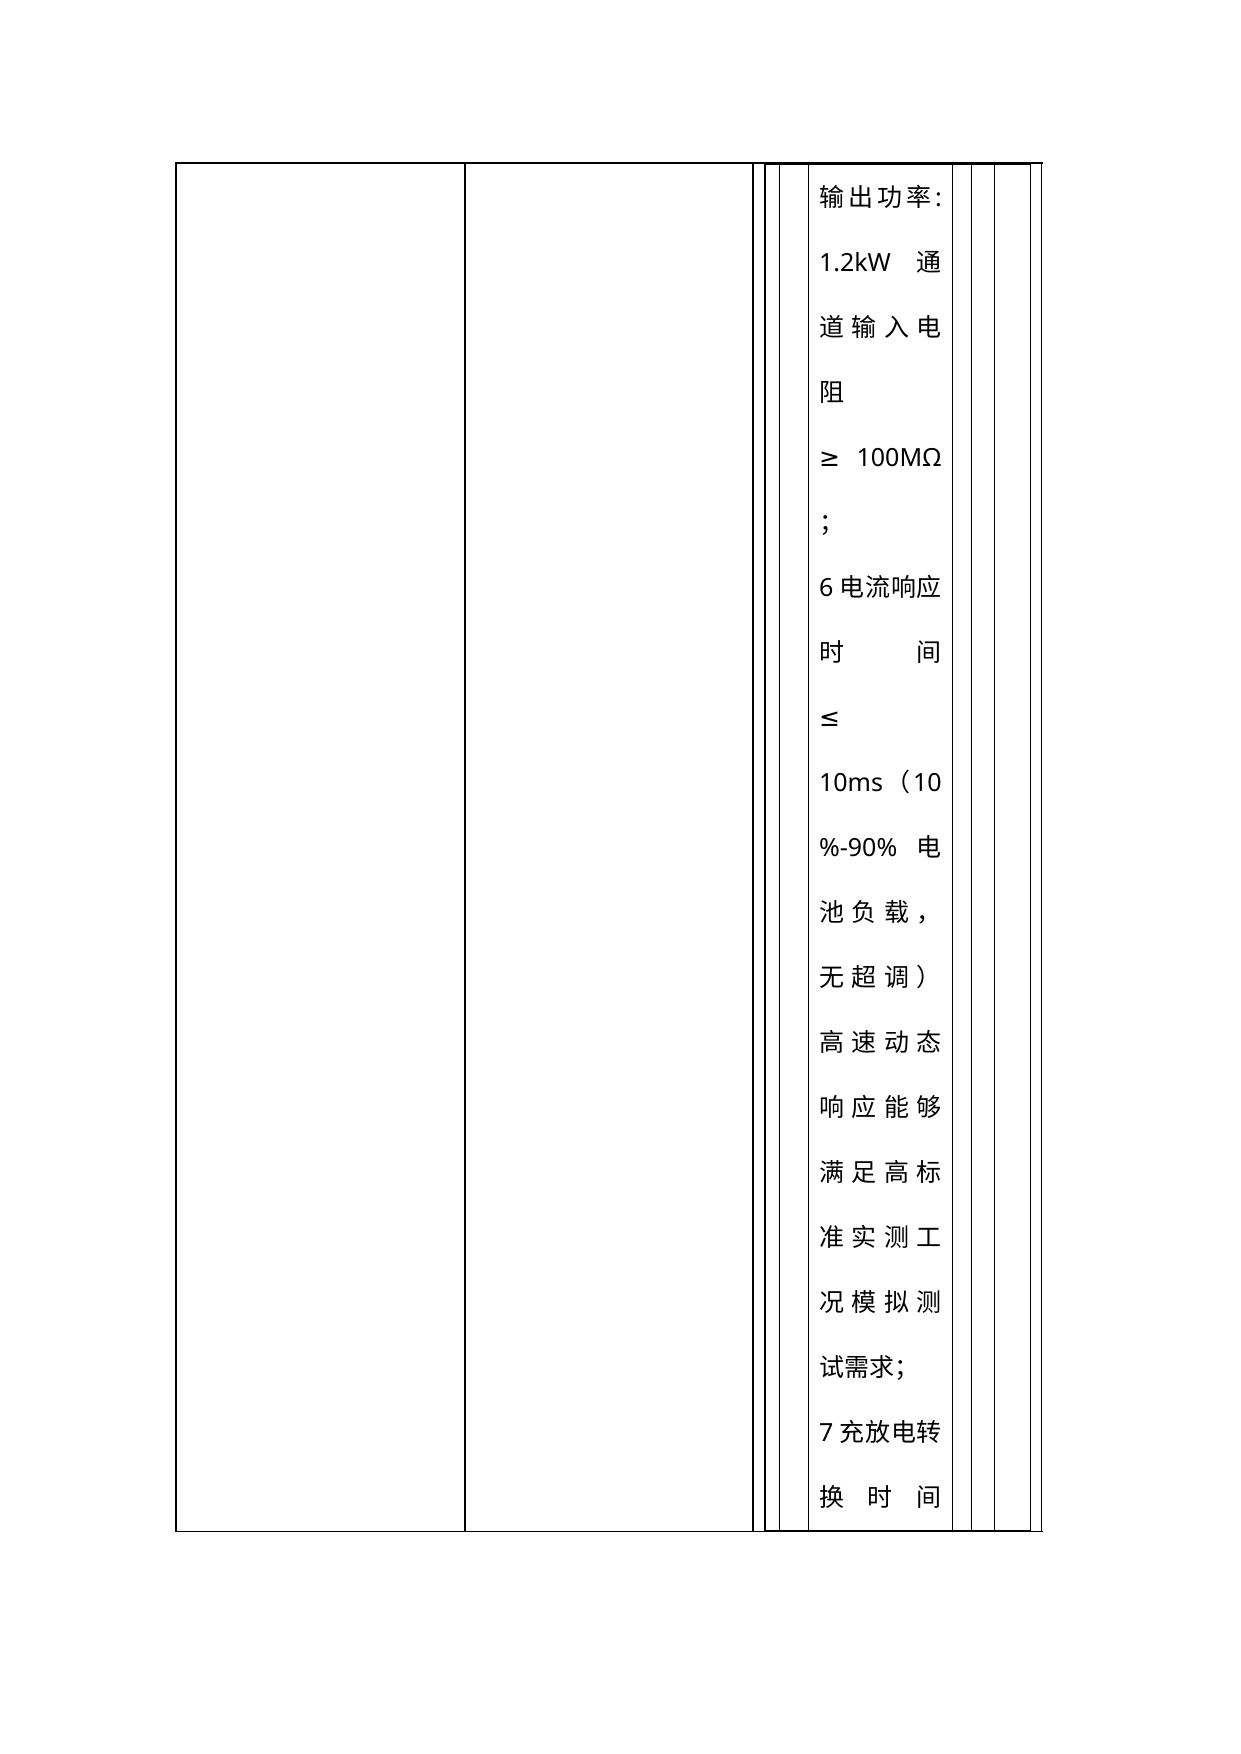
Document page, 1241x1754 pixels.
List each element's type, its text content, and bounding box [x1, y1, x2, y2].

table_cell [177, 164, 464, 1531]
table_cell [754, 164, 764, 1531]
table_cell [953, 165, 971, 1530]
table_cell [972, 165, 994, 1530]
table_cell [995, 165, 1030, 1530]
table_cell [780, 165, 808, 1530]
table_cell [766, 165, 779, 1530]
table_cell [809, 165, 952, 1530]
table_cell 1 [466, 164, 752, 1531]
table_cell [1031, 164, 1041, 1531]
